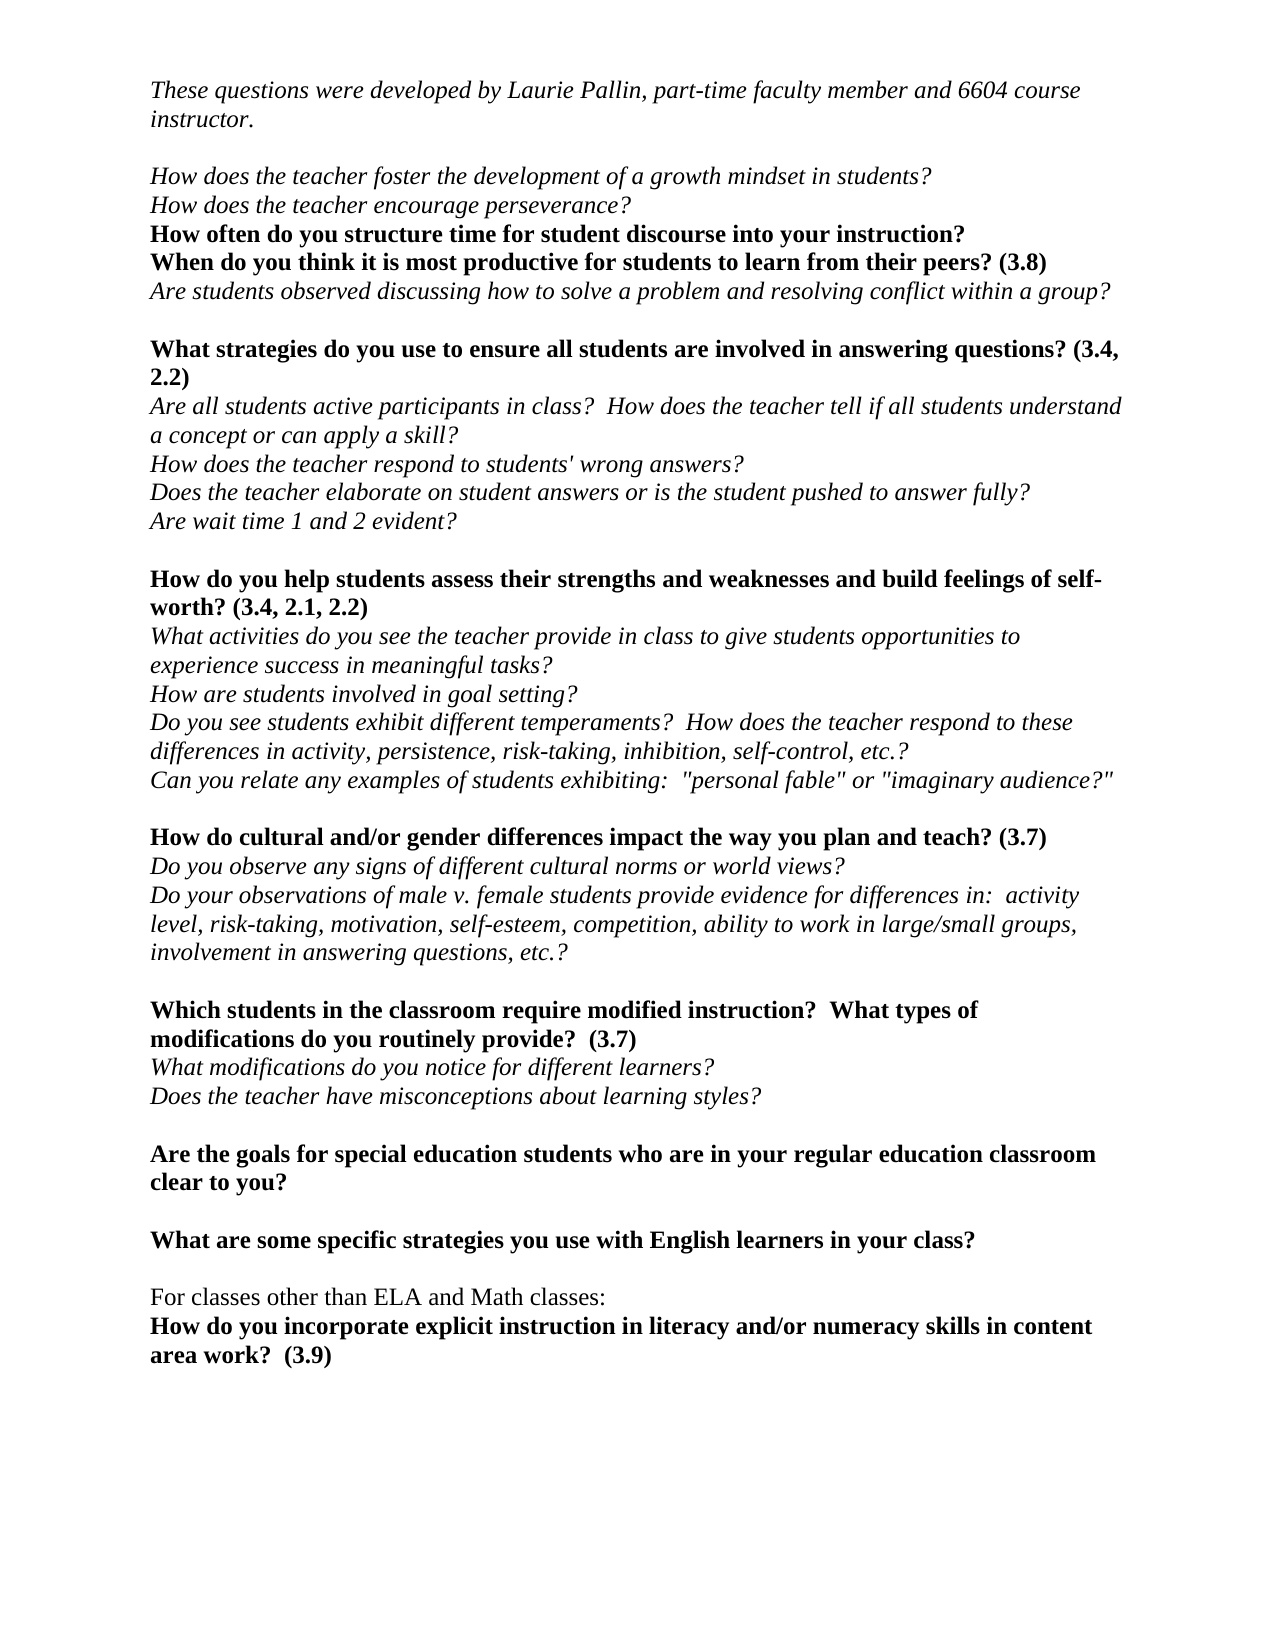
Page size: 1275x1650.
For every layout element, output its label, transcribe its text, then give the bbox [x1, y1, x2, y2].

text How does the teacher encourage perseverance? [150, 190, 1125, 219]
text What are some specific strategies you use with English learners in your class? [150, 1225, 1125, 1254]
text How do you incorporate explicit instruction in literacy and/or numeracy skills in content area work? (3.9) [150, 1311, 1125, 1369]
text Are students observed discussing how to solve a problem and resolving conflict within a group? [150, 276, 1125, 305]
text What modifications do you notice for different learners? [150, 1052, 1125, 1081]
text Which students in the classroom require modified instruction? What types of modifications do you routinely provide? (3.7) [150, 995, 1125, 1052]
text How does the teacher respond to students' wrong answers? [150, 449, 1125, 477]
text How do you help students assess their strengths and weaknesses and build feelings of self-worth? (3.4, 2.1, 2.2) [150, 564, 1125, 621]
text How often do you structure time for student discourse into your instruction? [150, 219, 1125, 247]
text Does the teacher have misconceptions about learning styles? [150, 1081, 1125, 1110]
text For classes other than ELA and Math classes: [150, 1282, 1125, 1311]
text Do you see students exhibit different temperaments? How does the teacher respond to these differences in activity, persistence, risk-taking, inhibition, self-control, etc.? [150, 707, 1125, 765]
text Can you relate any examples of students exhibiting: "personal fable" or "imaginary audience?" [150, 765, 1125, 794]
text What strategies do you use to ensure all students are involved in answering questions? (3.4, 2.2) [150, 334, 1125, 391]
text What activities do you see the teacher provide in class to give students opportunities to experience success in meaningful tasks? [150, 621, 1125, 679]
text Does the teacher elaborate on student answers or is the student pushed to answer fully? [150, 477, 1125, 506]
text How does the teacher foster the development of a growth mindset in students? [150, 161, 1125, 190]
text How do cultural and/or gender differences impact the way you plan and teach? (3.7) [150, 822, 1125, 851]
text Do you observe any signs of different cultural norms or world views? [150, 851, 1125, 880]
text How are students involved in goal setting? [150, 679, 1125, 707]
text Are all students active participants in class? How does the teacher tell if all students understand a concept or can apply a skill? [150, 391, 1125, 449]
text When do you think it is most productive for students to learn from their peers? (3.8) [150, 247, 1125, 276]
text Are wait time 1 and 2 evident? [150, 506, 1125, 535]
text Are the goals for special education students who are in your regular education classroom clear to you? [150, 1139, 1125, 1196]
text Do your observations of male v. female students provide evidence for differences in: activity level, risk-taking, motivation, self-esteem, competition, ability to work in large/small groups, involvement in answering questions, etc.? [150, 880, 1125, 966]
